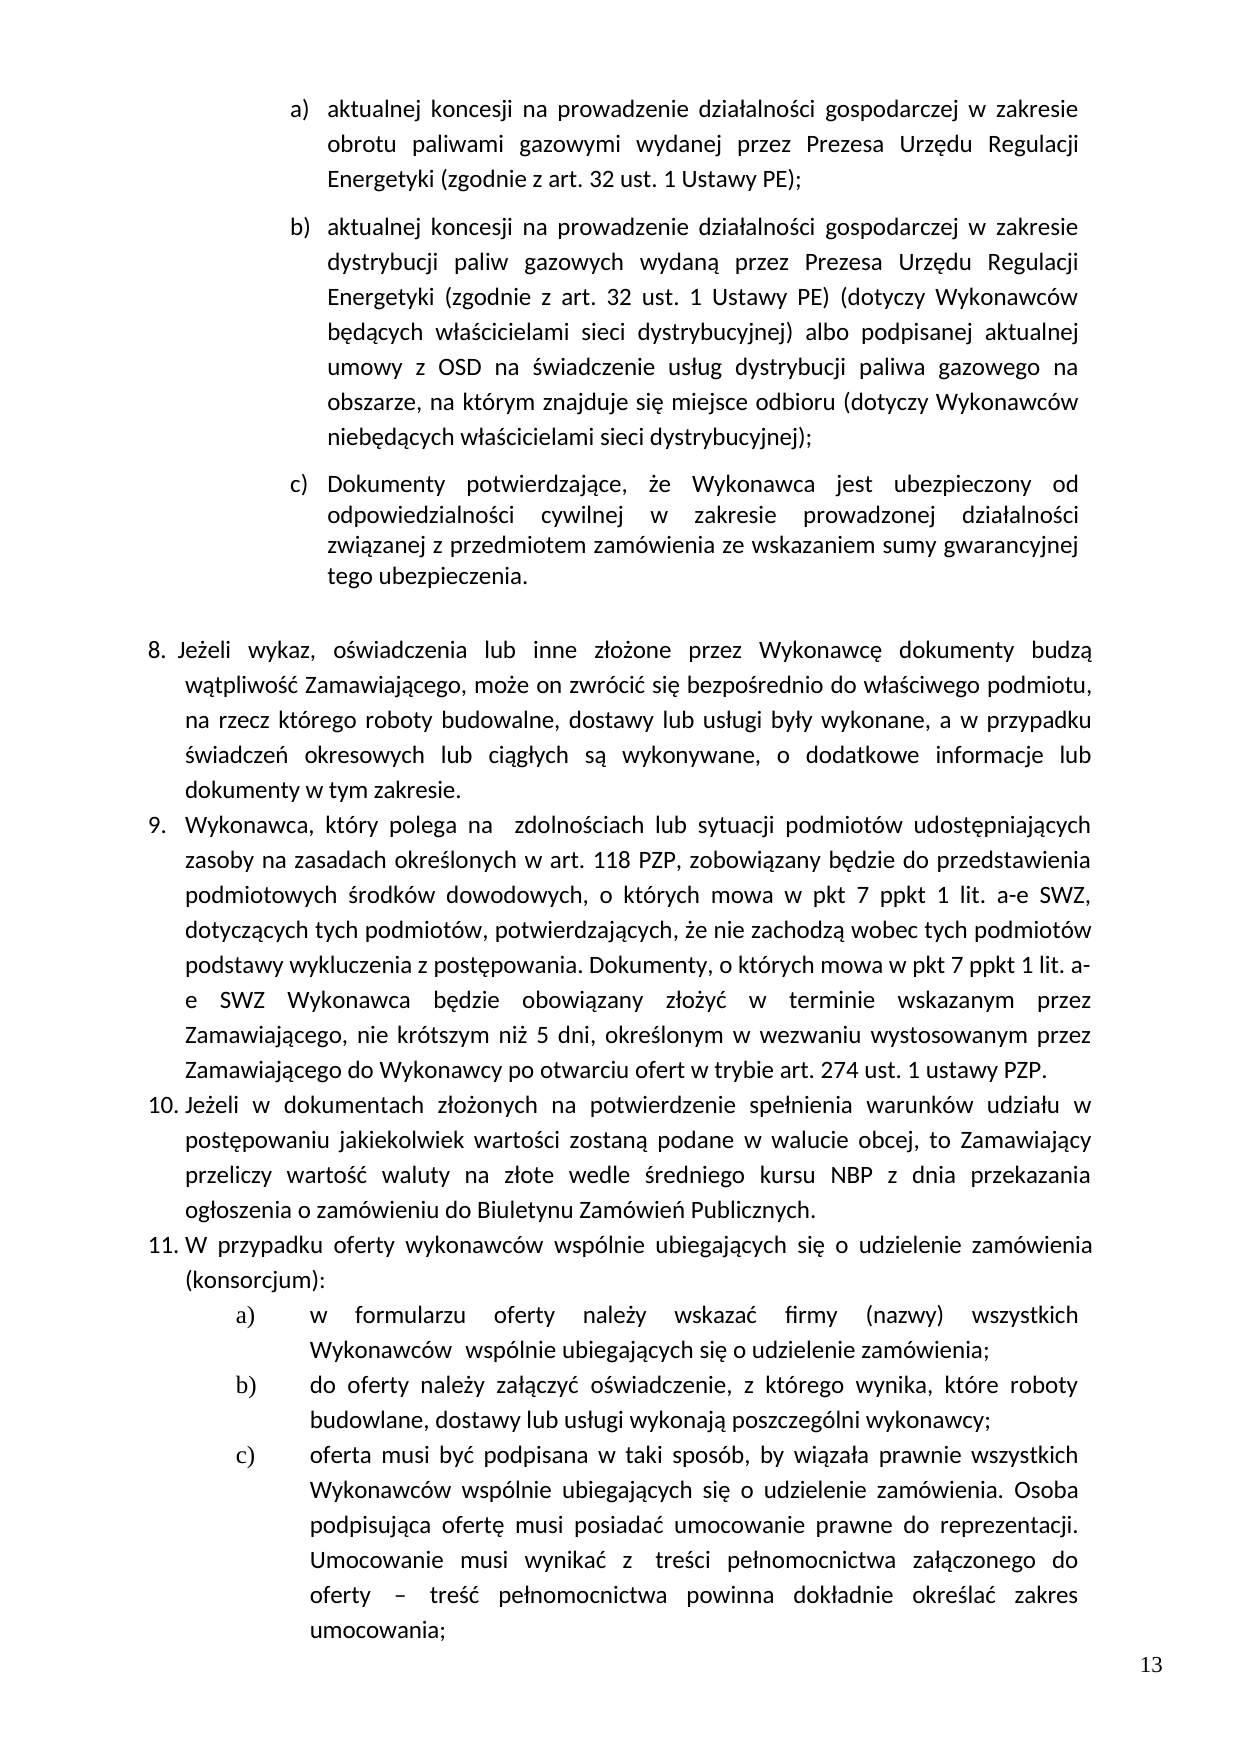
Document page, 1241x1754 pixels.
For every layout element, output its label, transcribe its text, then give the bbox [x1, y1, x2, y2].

list Dokumenty potwierdzające, że Wykonawca jest ubezpieczony od odpowiedzialności cywilnej w zakresie prowadzonej działalności związanej z przedmiotem zamówienia ze wskazaniem sumy gwarancyjnej tego ubezpieczenia. [290, 469, 1079, 591]
list Jeżeli wykaz, oświadczenia lub inne złożone przez Wykonawcę dokumenty budzą wątpliwość Zamawiającego, może on zwrócić się bezpośrednio do właściwego podmiotu, na rzecz którego roboty budowalne, dostawy lub usługi były wykonane, a w przypadku świadczeń okresowych lub ciągłych są wykonywane, o dodatkowe informacje lub dokumenty w tym zakresie. [148, 634, 1093, 804]
list W przypadku oferty wykonawców wspólnie ubiegających się o udzielenie zamówienia (konsorcjum): [148, 1229, 1093, 1294]
list do oferty należy załączyć oświadczenie, z którego wynika, które roboty budowlane, dostawy lub usługi wykonają poszczególni wykonawcy; [236, 1369, 1079, 1434]
list aktualnej koncesji na prowadzenie działalności gospodarczej w zakresie dystrybucji paliw gazowych wydaną przez Prezesa Urzędu Regulacji Energetyki (zgodnie z art. 32 ust. 1 Ustawy PE) (dotyczy Wykonawców będących właścicielami sieci dystrybucyjnej) albo podpisanej aktualnej umowy z OSD na świadczenie usług dystrybucji paliwa gazowego na obszarze, na którym znajduje się miejsce odbioru (dotyczy Wykonawców niebędących właścicielami sieci dystrybucyjnej); [290, 211, 1079, 452]
list oferta musi być podpisana w taki sposób, by wiązała prawnie wszystkich Wykonawców wspólnie ubiegających się o udzielenie zamówienia. Osoba podpisująca ofertę musi posiadać umocowanie prawne do reprezentacji. Umocowanie musi wynikać z treści pełnomocnictwa załączonego do oferty – treść pełnomocnictwa powinna dokładnie określać zakres umocowania; [236, 1439, 1079, 1644]
list Wykonawca, który polega na zdolnościach lub sytuacji podmiotów udostępniających zasoby na zasadach określonych w art. 118 PZP, zobowiązany będzie do przedstawienia podmiotowych środków dowodowych, o których mowa w pkt 7 ppkt 1 lit. a-e SWZ, dotyczących tych podmiotów, potwierdzających, że nie zachodzą wobec tych podmiotów podstawy wykluczenia z postępowania. Dokumenty, o których mowa w pkt 7 ppkt 1 lit. a-e SWZ Wykonawca będzie obowiązany złożyć w terminie wskazanym przez Zamawiającego, nie krótszym niż 5 dni, określonym w wezwaniu wystosowanym przez Zamawiającego do Wykonawcy po otwarciu ofert w trybie art. 274 ust. 1 ustawy PZP. [148, 809, 1093, 1084]
list w formularzu oferty należy wskazać firmy (nazwy) wszystkich Wykonawców wspólnie ubiegających się o udzielenie zamówienia; [236, 1299, 1079, 1364]
list Jeżeli w dokumentach złożonych na potwierdzenie spełnienia warunków udziału w postępowaniu jakiekolwiek wartości zostaną podane w walucie obcej, to Zamawiający przeliczy wartość waluty na złote wedle średniego kursu NBP z dnia przekazania ogłoszenia o zamówieniu do Biuletynu Zamówień Publicznych. [148, 1089, 1093, 1224]
list aktualnej koncesji na prowadzenie działalności gospodarczej w zakresie obrotu paliwami gazowymi wydanej przez Prezesa Urzędu Regulacji Energetyki (zgodnie z art. 32 ust. 1 Ustawy PE); [290, 94, 1079, 194]
